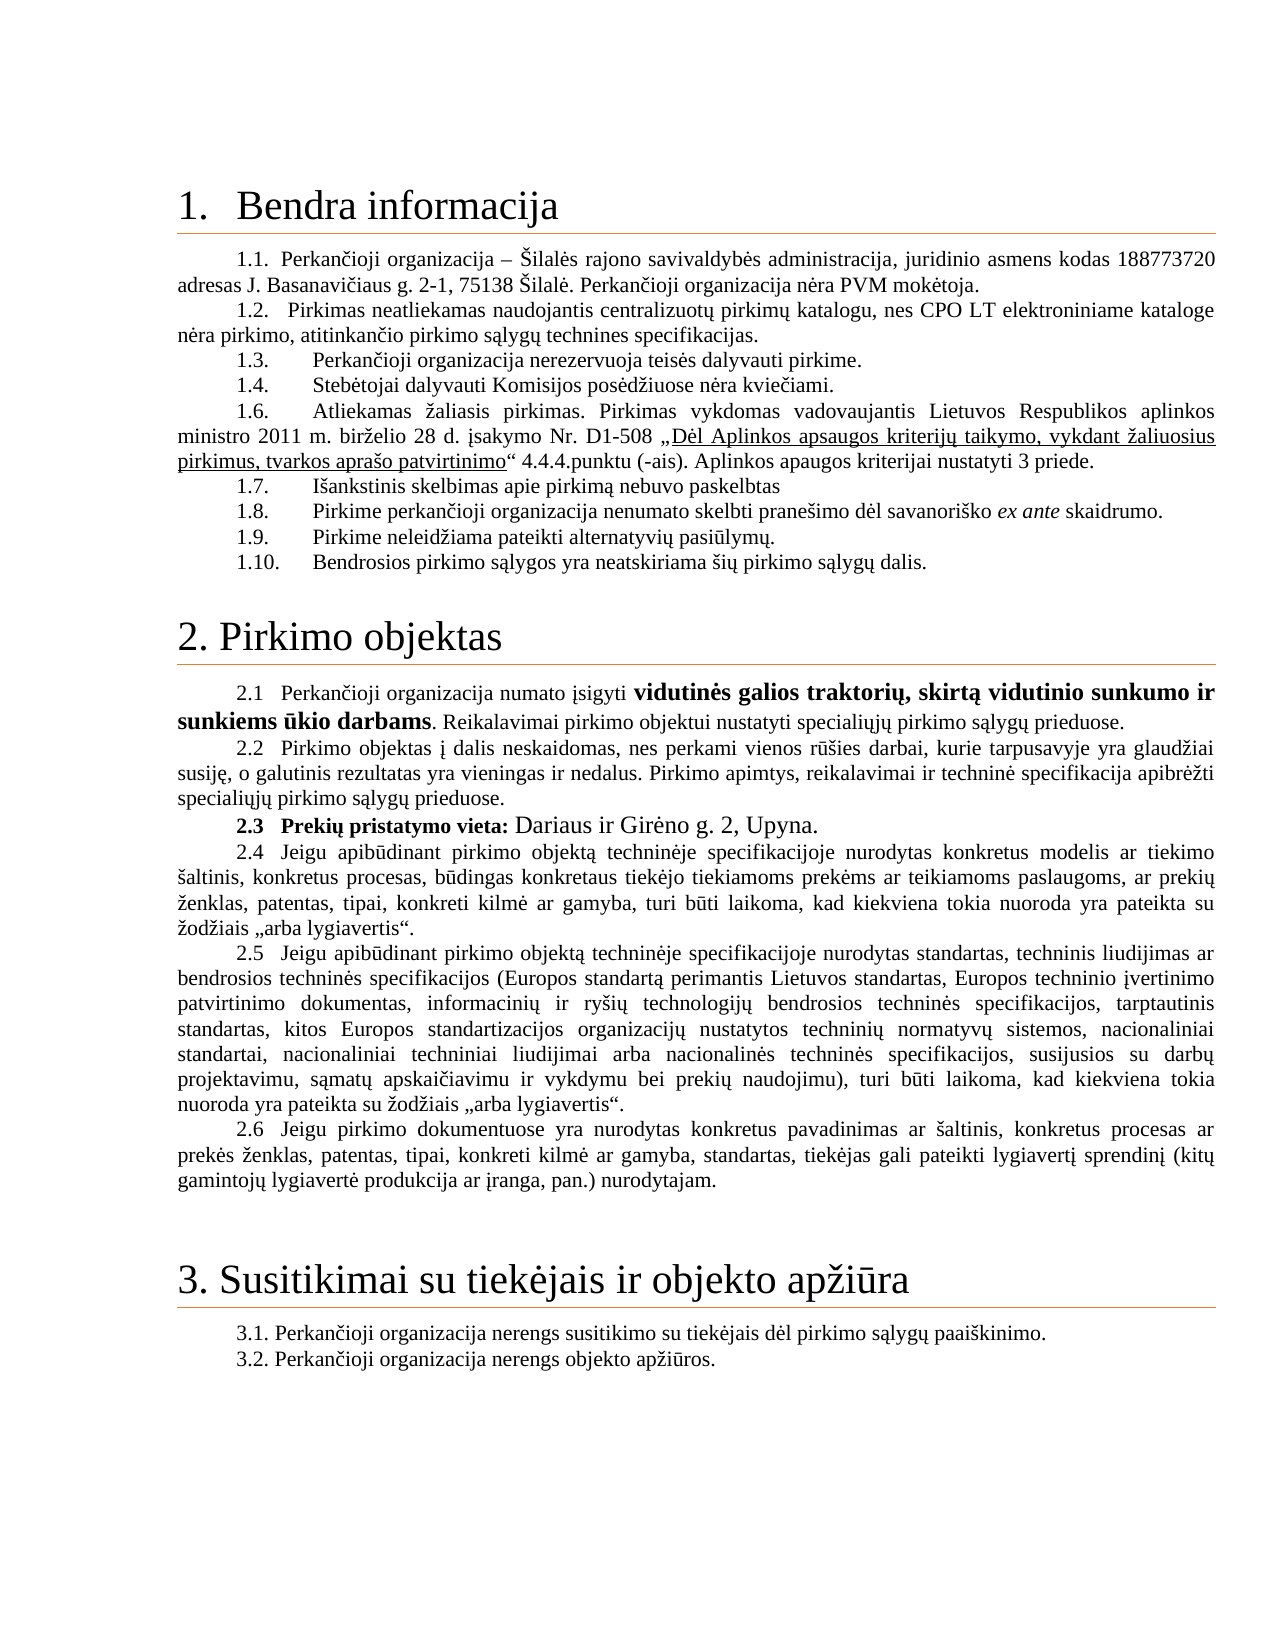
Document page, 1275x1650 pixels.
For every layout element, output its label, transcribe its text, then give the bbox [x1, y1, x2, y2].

subtitle 2. Pirkimo objektas [177, 612, 1216, 664]
list Pirkimas neatliekamas naudojantis centralizuotų pirkimų katalogu, nes CPO LT elektroniniame kataloge nėra pirkimo, atitinkančio pirkimo sąlygų technines specifikacijas. [177, 297, 1216, 347]
list Atliekamas žaliasis pirkimas. Pirkimas vykdomas vadovaujantis Lietuvos Respublikos aplinkos ministro 2011 m. birželio 28 d. įsakymo Nr. D1-508 „Dėl Aplinkos apsaugos kriterijų taikymo, vykdant žaliuosius pirkimus, tvarkos aprašo patvirtinimo“ 4.4.4.punktu (-ais). Aplinkos apaugos kriterijai nustatyti 3 priede. [177, 398, 1216, 473]
list Perkančioji organizacija numato įsigyti vidutinės galios traktorių, skirtą vidutinio sunkumo ir sunkiems ūkio darbams. Reikalavimai pirkimo objektui nustatyti specialiųjų pirkimo sąlygų prieduose. [177, 677, 1216, 735]
list Perkančioji organizacija – Šilalės rajono savivaldybės administracija, juridinio asmens kodas 188773720 adresas J. Basanavičiaus g. 2-1, 75138 Šilalė. Perkančioji organizacija nėra PVM mokėtoja. [177, 246, 1216, 297]
list Jeigu apibūdinant pirkimo objektą techninėje specifikacijoje nurodytas standartas, techninis liudijimas ar bendrosios techninės specifikacijos (Europos standartą perimantis Lietuvos standartas, Europos techninio įvertinimo patvirtinimo dokumentas, informacinių ir ryšių technologijų bendrosios techninės specifikacijos, tarptautinis standartas, kitos Europos standartizacijos organizacijų nustatytos techninių normatyvų sistemos, nacionaliniai standartai, nacionaliniai techniniai liudijimai arba nacionalinės techninės specifikacijos, susijusios su darbų projektavimu, sąmatų apskaičiavimu ir vykdymu bei prekių naudojimu), turi būti laikoma, kad kiekviena tokia nuoroda yra pateikta su žodžiais „arba lygiavertis“. [177, 940, 1216, 1116]
list Prekių pristatymo vieta: Dariaus ir Girėno g. 2, Upyna. [177, 810, 1216, 839]
list Išankstinis skelbimas apie pirkimą nebuvo paskelbtas [177, 473, 1216, 498]
subtitle Bendra informacija [177, 181, 1216, 233]
list Perkančioji organizacija nerezervuoja teisės dalyvauti pirkime. [177, 347, 1216, 372]
list Pirkimo objektas į dalis neskaidomas, nes perkami vienos rūšies darbai, kurie tarpusavyje yra glaudžiai susiję, o galutinis rezultatas yra vieningas ir nedalus. Pirkimo apimtys, reikalavimai ir techninė specifikacija apibrėžti specialiųjų pirkimo sąlygų prieduose. [177, 735, 1216, 810]
list Jeigu pirkimo dokumentuose yra nurodytas konkretus pavadinimas ar šaltinis, konkretus procesas ar prekės ženklas, patentas, tipai, konkreti kilmė ar gamyba, standartas, tiekėjas gali pateikti lygiavertį sprendinį (kitų gamintojų lygiavertė produkcija ar įranga, pan.) nurodytajam. [177, 1116, 1216, 1192]
list Pirkime neleidžiama pateikti alternatyvių pasiūlymų. [177, 524, 1216, 549]
subtitle 3. Susitikimai su tiekėjais ir objekto apžiūra [177, 1255, 1216, 1307]
list 3.2. Perkančioji organizacija nerengs objekto apžiūros. [177, 1346, 1216, 1371]
list Pirkime perkančioji organizacija nenumato skelbti pranešimo dėl savanoriško ex ante skaidrumo. [177, 498, 1216, 524]
list 3.1. Perkančioji organizacija nerengs susitikimo su tiekėjais dėl pirkimo sąlygų paaiškinimo. [177, 1320, 1216, 1346]
list Jeigu apibūdinant pirkimo objektą techninėje specifikacijoje nurodytas konkretus modelis ar tiekimo šaltinis, konkretus procesas, būdingas konkretaus tiekėjo tiekiamoms prekėms ar teikiamoms paslaugoms, ar prekių ženklas, patentas, tipai, konkreti kilmė ar gamyba, turi būti laikoma, kad kiekviena tokia nuoroda yra pateikta su žodžiais „arba lygiavertis“. [177, 839, 1216, 940]
list Stebėtojai dalyvauti Komisijos posėdžiuose nėra kviečiami. [177, 372, 1216, 398]
list Bendrosios pirkimo sąlygos yra neatskiriama šių pirkimo sąlygų dalis. [177, 549, 1216, 574]
